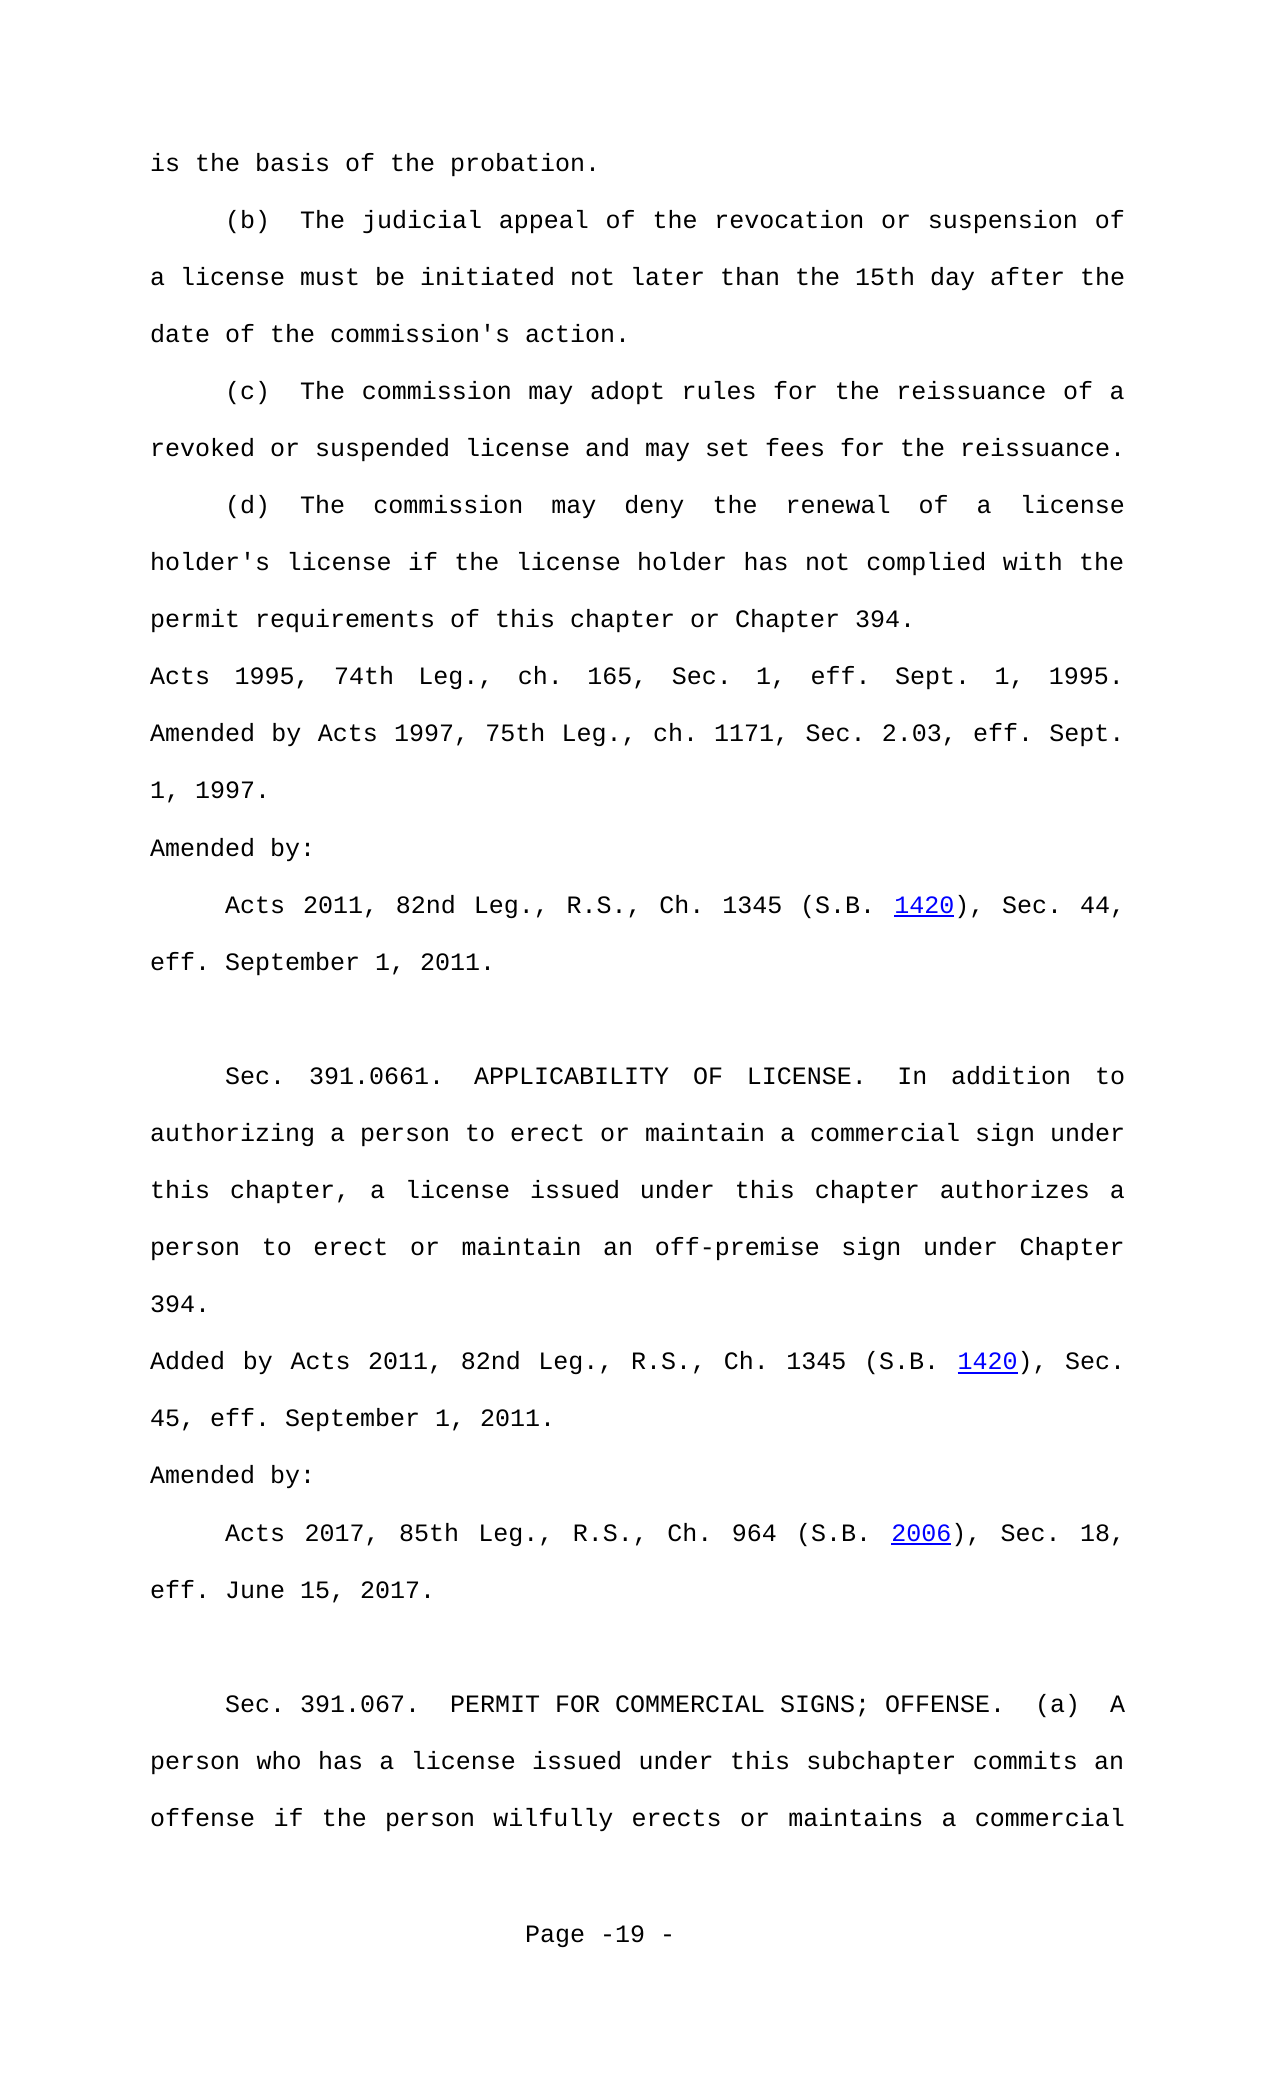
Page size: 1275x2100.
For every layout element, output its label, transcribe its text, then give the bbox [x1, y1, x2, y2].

text Acts 2017, 85th Leg., R.S., Ch. 964 (S.B. 2006), Sec. 18, eff. June 15, 2017. [150, 1520, 1125, 1606]
text Acts 2011, 82nd Leg., R.S., Ch. 1345 (S.B. 1420), Sec. 44, eff. September 1, 2011. [150, 892, 1125, 978]
text Sec. 391.0661. APPLICABILITY OF LICENSE. In addition to authorizing a person to erect or maintain a commercial sign under this chapter, a license issued under this chapter authorizes a person to erect or maintain an off-premise sign under Chapter 394. [150, 1063, 1125, 1320]
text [150, 150, 1125, 178]
text Amended by: [150, 1463, 1125, 1491]
text (c) The commission may adopt rules for the reissuance of a revoked or suspended license and may set fees for the reissuance. [150, 378, 1125, 464]
text Acts 1995, 74th Leg., ch. 165, Sec. 1, eff. Sept. 1, 1995. Amended by Acts 1997, 75th Leg., ch. 1171, Sec. 2.03, eff. Sept. 1, 1997. [150, 664, 1125, 806]
text (d) The commission may deny the renewal of a license holder's license if the license holder has not complied with the permit requirements of this chapter or Chapter 394. [150, 492, 1125, 635]
text (b) The judicial appeal of the revocation or suspension of a license must be initiated not later than the 15th day after the date of the commission's action. [150, 207, 1125, 350]
text Added by Acts 2011, 82nd Leg., R.S., Ch. 1345 (S.B. 1420), Sec. 45, eff. September 1, 2011. [150, 1349, 1125, 1434]
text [150, 1691, 1125, 1834]
text Amended by: [150, 835, 1125, 863]
